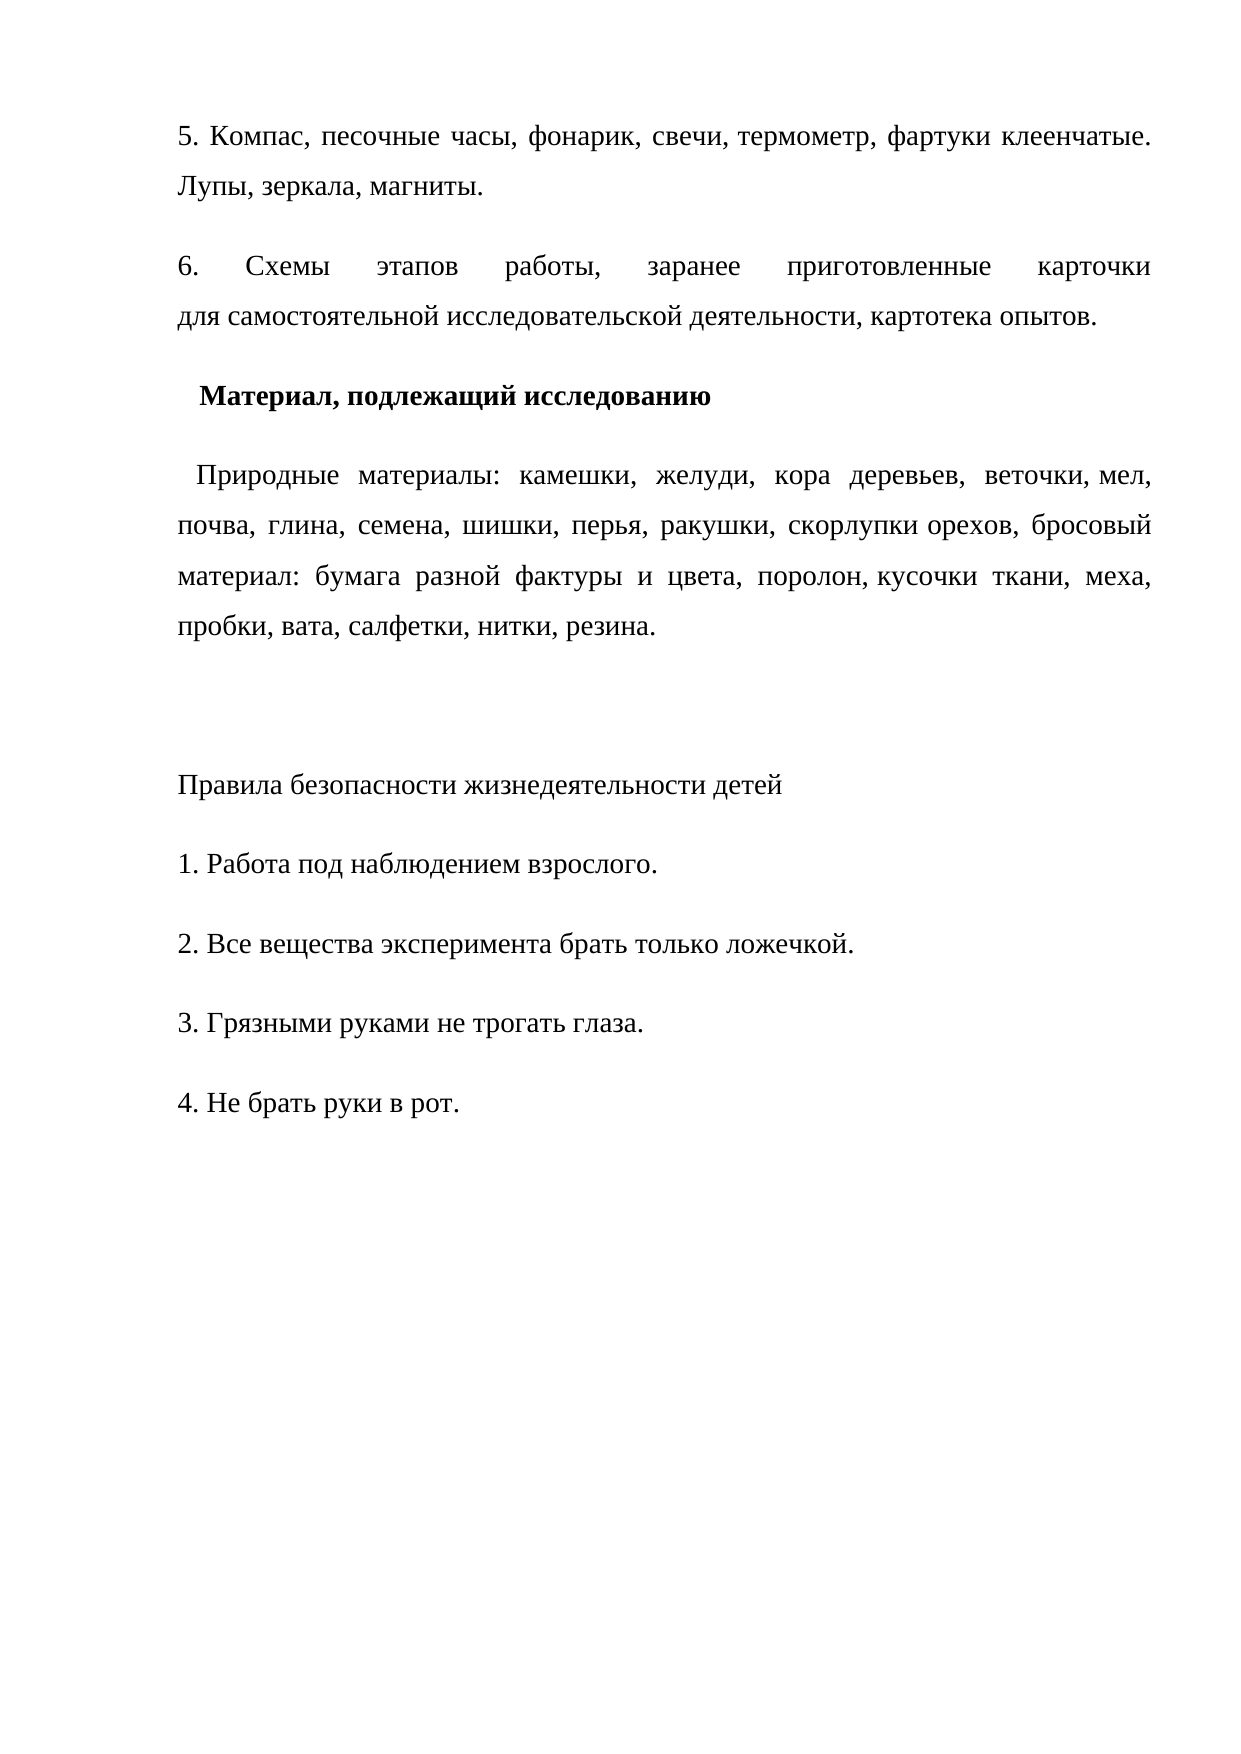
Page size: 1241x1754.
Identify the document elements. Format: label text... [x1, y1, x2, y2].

text Природные материалы: камешки, желуди, кора деревьев, веточки, мел, почва, глина, семена, шишки, перья, ракушки, скорлупки орехов, бросовый материал: бумага разной фактуры и цвета, поролон, кусочки ткани, меха, пробки, вата, салфетки, нитки, резина. [177, 457, 1152, 642]
text 5. Компас, песочные часы, фонарик, свечи, термометр, фартуки клеенчатые. Лупы, зеркала, магниты. [177, 118, 1152, 202]
text Материал, подлежащий исследованию [177, 378, 1152, 411]
text 4. Не брать руки в рот. [177, 1085, 1152, 1118]
text 3. Грязными руками не трогать глаза. [177, 1006, 1152, 1039]
text 2. Все вещества эксперимента брать только ложечкой. [177, 926, 1152, 959]
text 6. Схемы этапов работы, заранее приготовленные карточки для самостоятельной исследовательской деятельности, картотека опытов. [177, 248, 1152, 332]
text 1. Работа под наблюдением взрослого. [177, 847, 1152, 880]
text Правила безопасности жизнедеятельности детей [177, 767, 1152, 801]
